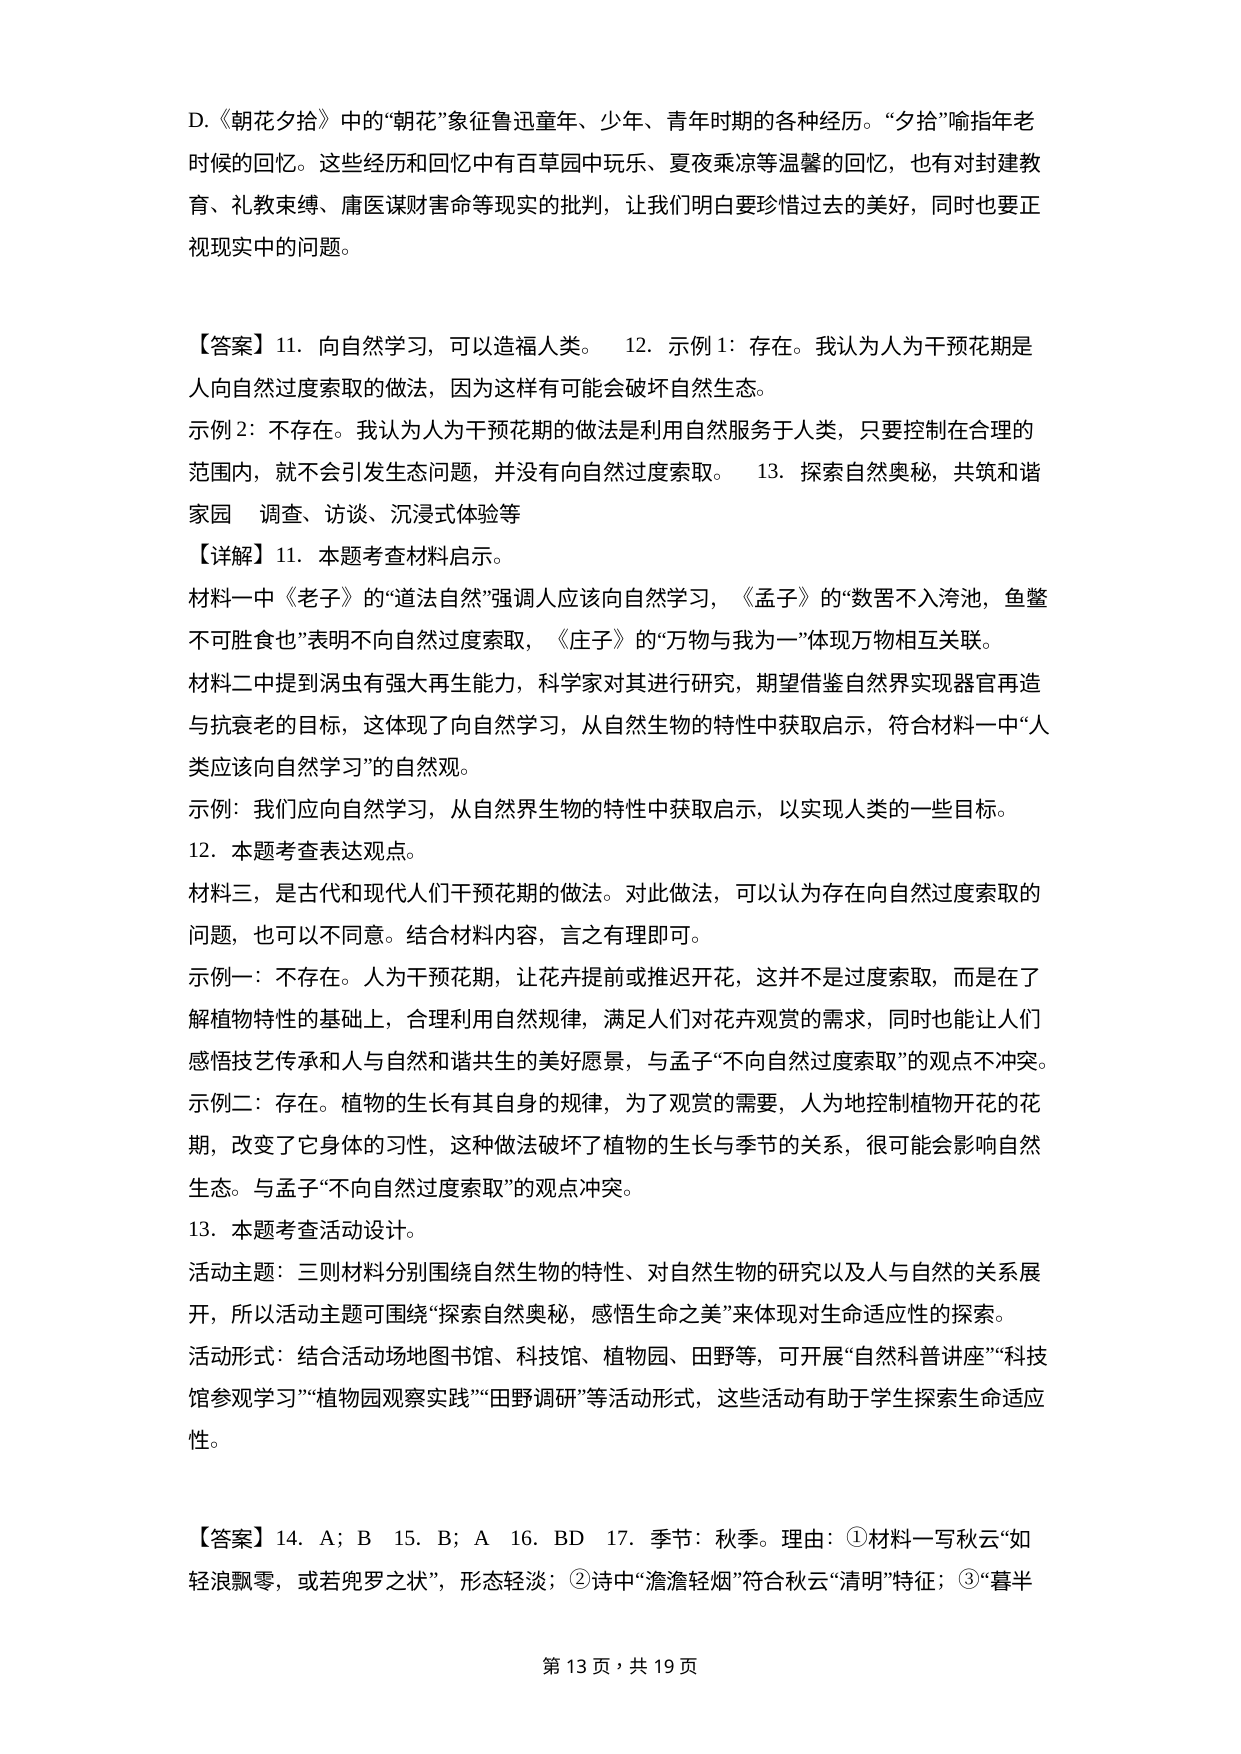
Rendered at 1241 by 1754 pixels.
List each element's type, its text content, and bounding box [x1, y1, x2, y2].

text 材料三，是古代和现代人们干预花期的做法。对此做法，可以认为存在向自然过度索取的问题，也可以不同意。结合材料内容，言之有理即可。 [188, 876, 1052, 950]
text 活动形式：结合活动场地图书馆、科技馆、植物园、田野等，可开展“自然科普讲座”“科技馆参观学习”“植物园观察实践”“田野调研”等活动形式，这些活动有助于学生探索生命适应性。 [188, 1339, 1052, 1455]
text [188, 1522, 1052, 1595]
text D.《朝花夕拾》中的“朝花”象征鲁迅童年、少年、青年时期的各种经历。“夕拾”喻指年老时候的回忆。这些经历和回忆中有百草园中玩乐、夏夜乘凉等温馨的回忆，也有对封建教育、礼教束缚、庸医谋财害命等现实的批判，让我们明白要珍惜过去的美好，同时也要正视现实中的问题。 [188, 104, 1052, 262]
text 示例二：存在。植物的生长有其自身的规律，为了观赏的需要，人为地控制植物开花的花期，改变了它身体的习性，这种做法破坏了植物的生长与季节的关系，很可能会影响自然生态。与孟子“不向自然过度索取”的观点冲突。 [188, 1086, 1052, 1202]
text 示例：我们应向自然学习，从自然界生物的特性中获取启示，以实现人类的一些目标。 [188, 792, 1052, 823]
text 示例2：不存在。我认为人为干预花期的做法是利用自然服务于人类，只要控制在合理的范围内，就不会引发生态问题，并没有向自然过度索取。 13．探索自然奥秘，共筑和谐家园 调查、访谈、沉浸式体验等 [188, 413, 1052, 529]
text 示例一：不存在。人为干预花期，让花卉提前或推迟开花，这并不是过度索取，而是在了解植物特性的基础上，合理利用自然规律，满足人们对花卉观赏的需求，同时也能让人们感悟技艺传承和人与自然和谐共生的美好愿景，与孟子“不向自然过度索取”的观点不冲突。 [188, 960, 1052, 1076]
text 材料一中《老子》的“道法自然”强调人应该向自然学习，《孟子》的“数罟不入洿池，鱼鳖不可胜食也”表明不向自然过度索取，《庄子》的“万物与我为一”体现万物相互关联。 [188, 581, 1052, 655]
text 活动主题：三则材料分别围绕自然生物的特性、对自然生物的研究以及人与自然的关系展开，所以活动主题可围绕“探索自然奥秘，感悟生命之美”来体现对生命适应性的探索。 [188, 1255, 1052, 1328]
text 【答案】11．向自然学习，可以造福人类。 12．示例1：存在。我认为人为干预花期是人向自然过度索取的做法，因为这样有可能会破坏自然生态。 [188, 329, 1052, 403]
text 12．本题考查表达观点。 [188, 834, 1052, 866]
text 【详解】11．本题考查材料启示。 [188, 539, 1052, 571]
text 材料二中提到涡虫有强大再生能力，科学家对其进行研究，期望借鉴自然界实现器官再造与抗衰老的目标，这体现了向自然学习，从自然生物的特性中获取启示，符合材料一中“人类应该向自然学习”的自然观。 [188, 666, 1052, 781]
text 13．本题考查活动设计。 [188, 1213, 1052, 1244]
